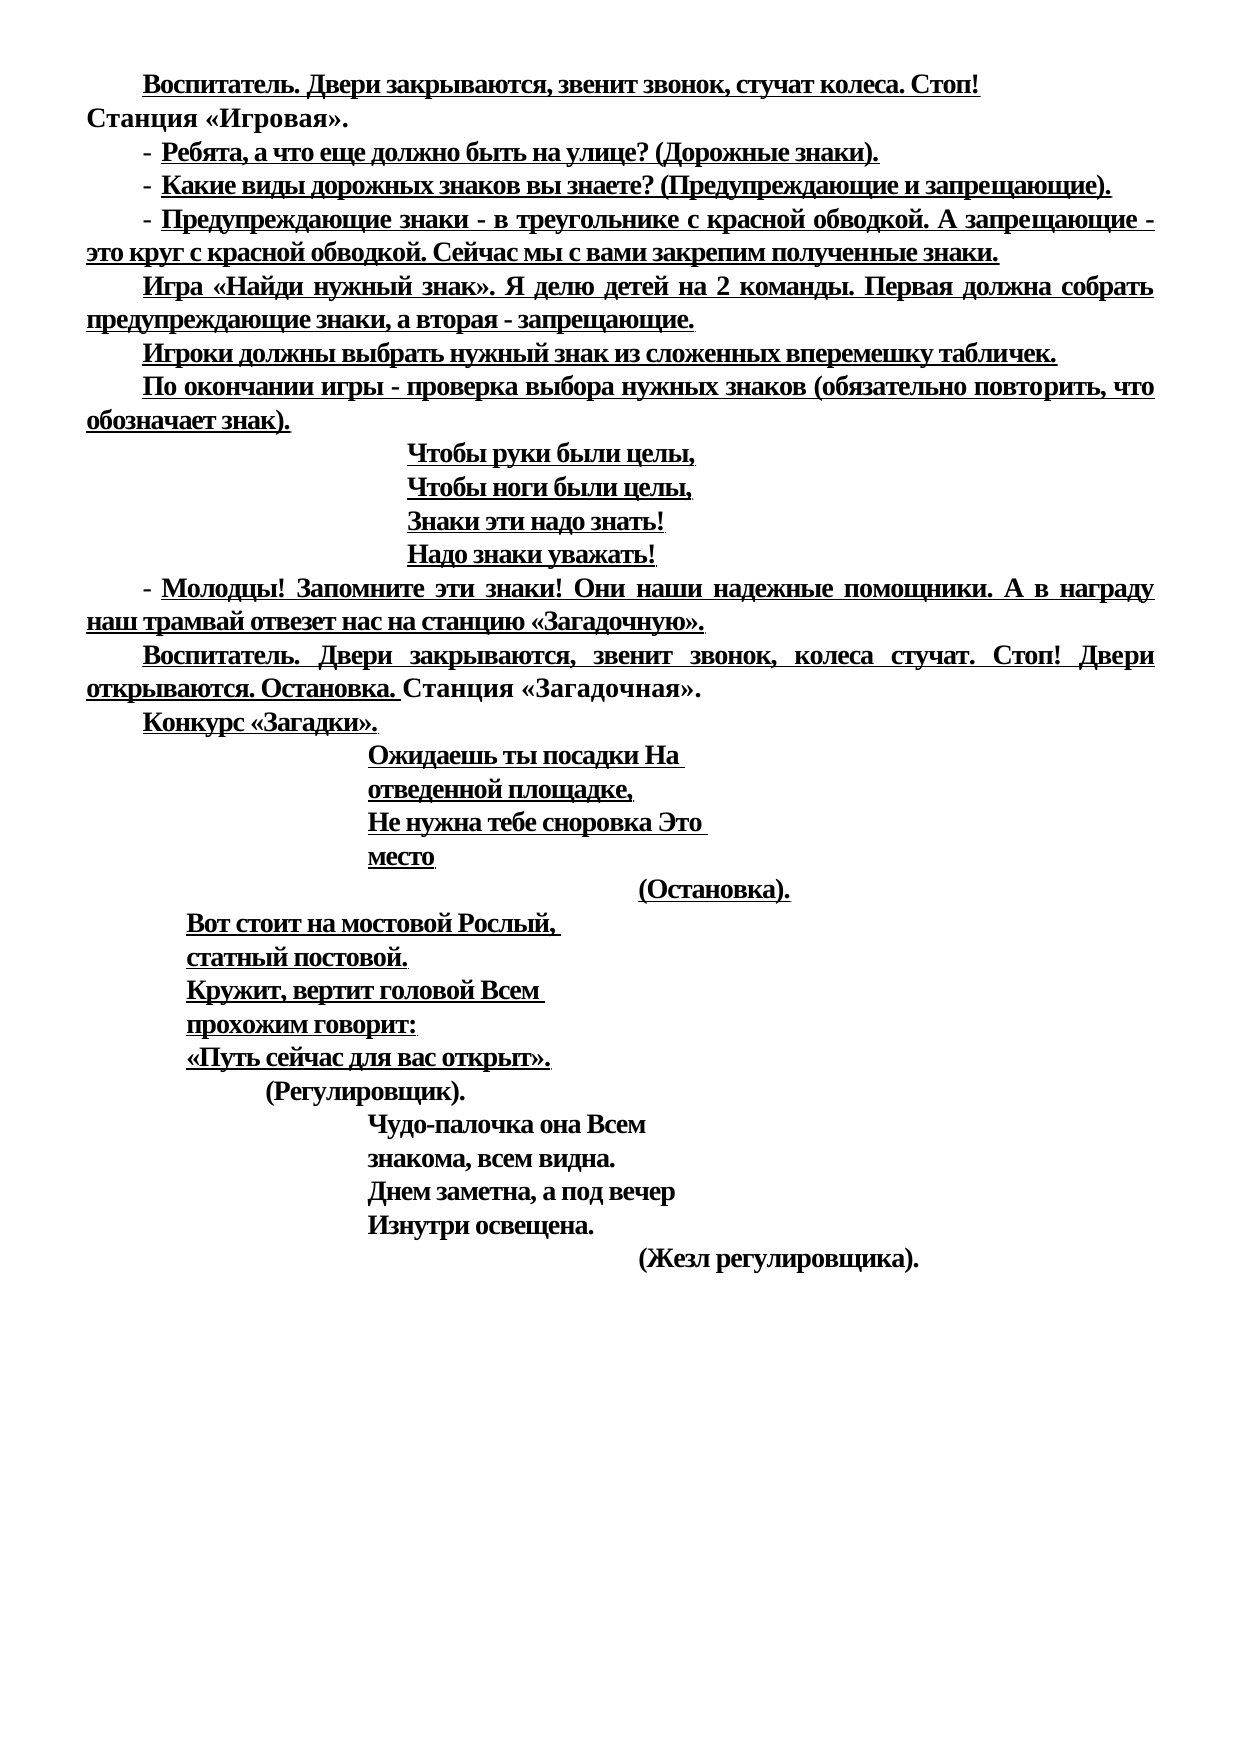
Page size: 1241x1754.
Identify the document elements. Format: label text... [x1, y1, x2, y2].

text Игра «Найди нужный знак». Я делю детей на 2 команды. Первая должна собрать предупреждающие знаки, а вторая - запрещающие. [86, 268, 1155, 335]
text Не нужна тебе сноровка Это место [367, 805, 755, 872]
list Молодцы! Запомните эти знаки! Они наши надежные помощники. А в награду наш трамвай отвезет нас на станцию «Загадочную». [86, 570, 1155, 637]
list Какие виды дорожных знаков вы знаете? (Предупреждающие и запрещающие). [86, 168, 1155, 201]
text По окончании игры - проверка выбора нужных знаков (обязательно повторить, что обозначает знак). [86, 369, 1155, 436]
text (Остановка). [638, 872, 1157, 906]
text (Жезл регулировщика). [638, 1241, 1157, 1274]
text (Регулировщик). [265, 1073, 1157, 1107]
text Днем заметна, а под вечер Изнутри освещена. [367, 1174, 694, 1241]
text Вот стоит на мостовой Рослый, статный постовой. [186, 906, 634, 973]
text Чтобы ноги были целы, [407, 469, 1157, 503]
text Воспитатель. Двери закрываются, звенит звонок, колеса стучат. Стоп! Двери открываются. Остановка. Станция «Загадочная». [86, 637, 1155, 704]
text «Путь сейчас для вас открыт». [186, 1040, 1157, 1073]
text Надо знаки уважать! [407, 537, 1157, 570]
list Предупреждающие знаки - в треугольнике с красной обводкой. А запрещающие - это круг с красной обводкой. Сейчас мы с вами закрепим полученные знаки. [86, 201, 1155, 268]
text Конкурс «Загадки». [86, 704, 1157, 738]
text Ожидаешь ты посадки На отведенной площадке, [367, 738, 755, 805]
text Воспитатель. Двери закрываются, звенит звонок, стучат колеса. Стоп! [86, 67, 1157, 101]
text Игроки должны выбрать нужный знак из сложенных вперемешку табличек. [86, 335, 1155, 369]
text Кружит, вертит головой Всем прохожим говорит: [186, 973, 634, 1040]
text Чтобы руки были целы, [407, 436, 1157, 469]
text Знаки эти надо знать! [407, 503, 1157, 537]
text Чудо-палочка она Всем знакома, всем видна. [367, 1107, 694, 1174]
text Станция «Игровая». [86, 101, 1157, 134]
list Ребята, а что еще должно быть на улице? (Дорожные знаки). [86, 134, 1157, 168]
